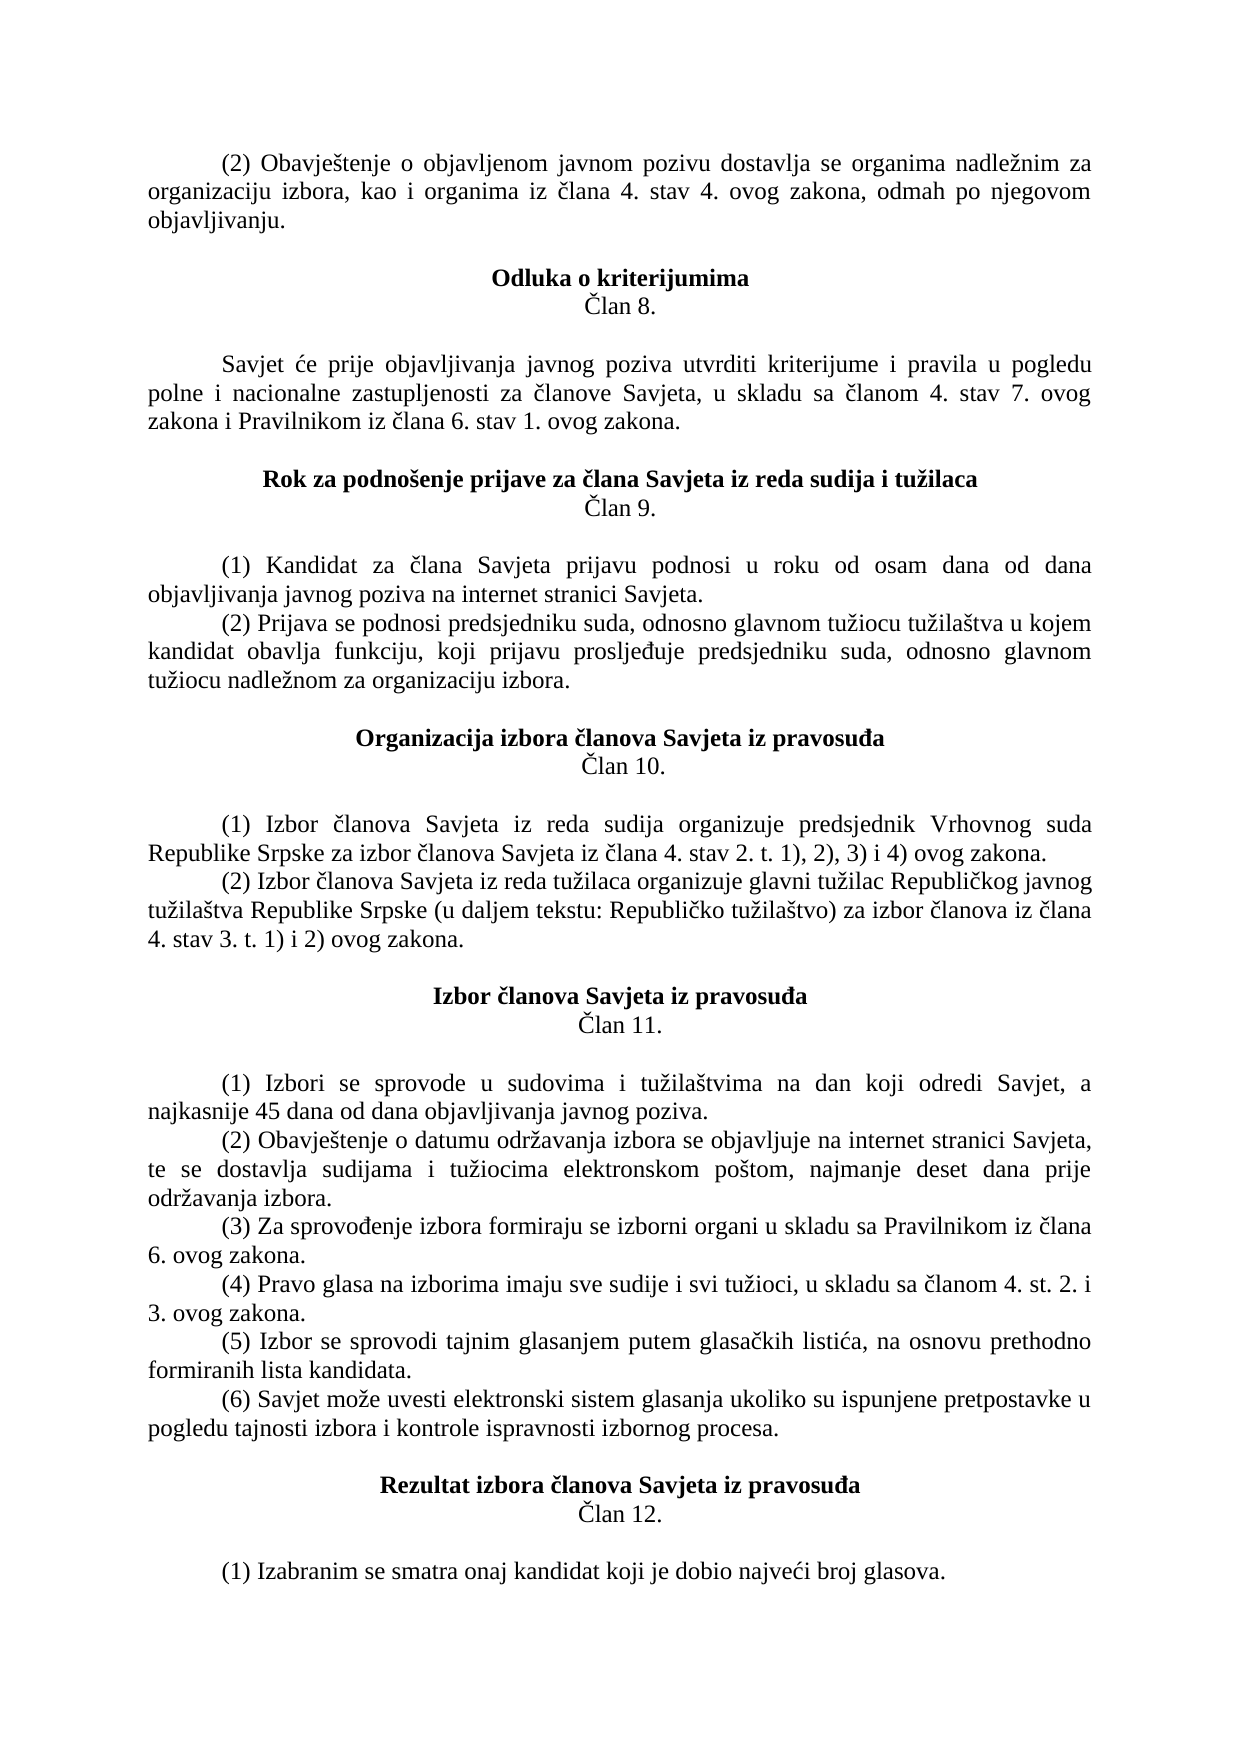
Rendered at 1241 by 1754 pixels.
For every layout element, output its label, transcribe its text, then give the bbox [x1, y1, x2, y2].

text Rezultat izbora članova Savjeta iz pravosuđa [148, 1470, 1093, 1499]
text Član 9. [148, 493, 1093, 521]
text Savjet će prije objavljivanja javnog poziva utvrditi kriterijume i pravila u pogledu polne i nacionalne zastupljenosti za članove Savjeta, u skladu sa članom 4. stav 7. ovog zakona i Pravilnikom iz člana 6. stav 1. ovog zakona. [148, 349, 1093, 435]
text Član 11. [148, 1010, 1093, 1039]
text (1) Izbori se sprovode u sudovima i tužilaštvima na dan koji odredi Savjet, a najkasnije 45 dana od dana objavljivanja javnog poziva. [148, 1068, 1093, 1125]
text (1) Izbor članova Savjeta iz reda sudija organizuje predsjednik Vrhovnog suda Republike Srpske za izbor članova Savjeta iz člana 4. stav 2. t. 1), 2), 3) i 4) ovog zakona. [148, 809, 1093, 866]
text Član 8. [148, 291, 1093, 320]
text (5) Izbor se sprovodi tajnim glasanjem putem glasačkih listića, na osnovu prethodno formiranih lista kandidata. [148, 1326, 1093, 1384]
text Rok za podnošenje prijave za člana Savjeta iz reda sudija i tužilaca [148, 464, 1093, 493]
text Odluka o kriterijumima [148, 263, 1093, 291]
text (6) Savjet može uvesti elektronski sistem glasanja ukoliko su ispunjene pretpostavke u pogledu tajnosti izbora i kontrole ispravnosti izbornog procesa. [148, 1384, 1093, 1441]
text Član 12. [148, 1499, 1093, 1528]
text (2) Obavještenje o datumu održavanja izbora se objavljuje na internet stranici Savjeta, te se dostavlja sudijama i tužiocima elektronskom poštom, najmanje deset dana prije održavanja izbora. [148, 1125, 1093, 1211]
text (4) Pravo glasa na izborima imaju sve sudije i svi tužioci, u skladu sa članom 4. st. 2. i 3. ovog zakona. [148, 1269, 1093, 1326]
text (2) Izbor članova Savjeta iz reda tužilaca organizuje glavni tužilac Republičkog javnog tužilaštva Republike Srpske (u daljem tekstu: Republičko tužilaštvo) za izbor članova iz člana 4. stav 3. t. 1) i 2) ovog zakona. [148, 866, 1093, 953]
text (2) Obavještenje o objavljenom javnom pozivu dostavlja se organima nadležnim za organizaciju izbora, kao i organima iz člana 4. stav 4. ovog zakona, odmah po njegovom objavljivanju. [148, 148, 1093, 234]
text Član 10. [148, 751, 1093, 780]
text Organizacija izbora članova Savjeta iz pravosuđa [148, 723, 1093, 751]
text (2) Prijava se podnosi predsjedniku suda, odnosno glavnom tužiocu tužilaštva u kojem kandidat obavlja funkciju, koji prijavu prosljeđuje predsjedniku suda, odnosno glavnom tužiocu nadležnom za organizaciju izbora. [148, 608, 1093, 694]
text (1) Kandidat za člana Savjeta prijavu podnosi u roku od osam dana od dana objavljivanja javnog poziva na internet stranici Savjeta. [148, 550, 1093, 608]
text (1) Izabranim se smatra onaj kandidat koji je dobio najveći broj glasova. [148, 1556, 1093, 1585]
text Izbor članova Savjeta iz pravosuđa [148, 981, 1093, 1010]
text (3) Za sprovođenje izbora formiraju se izborni organi u skladu sa Pravilnikom iz člana 6. ovog zakona. [148, 1211, 1093, 1269]
